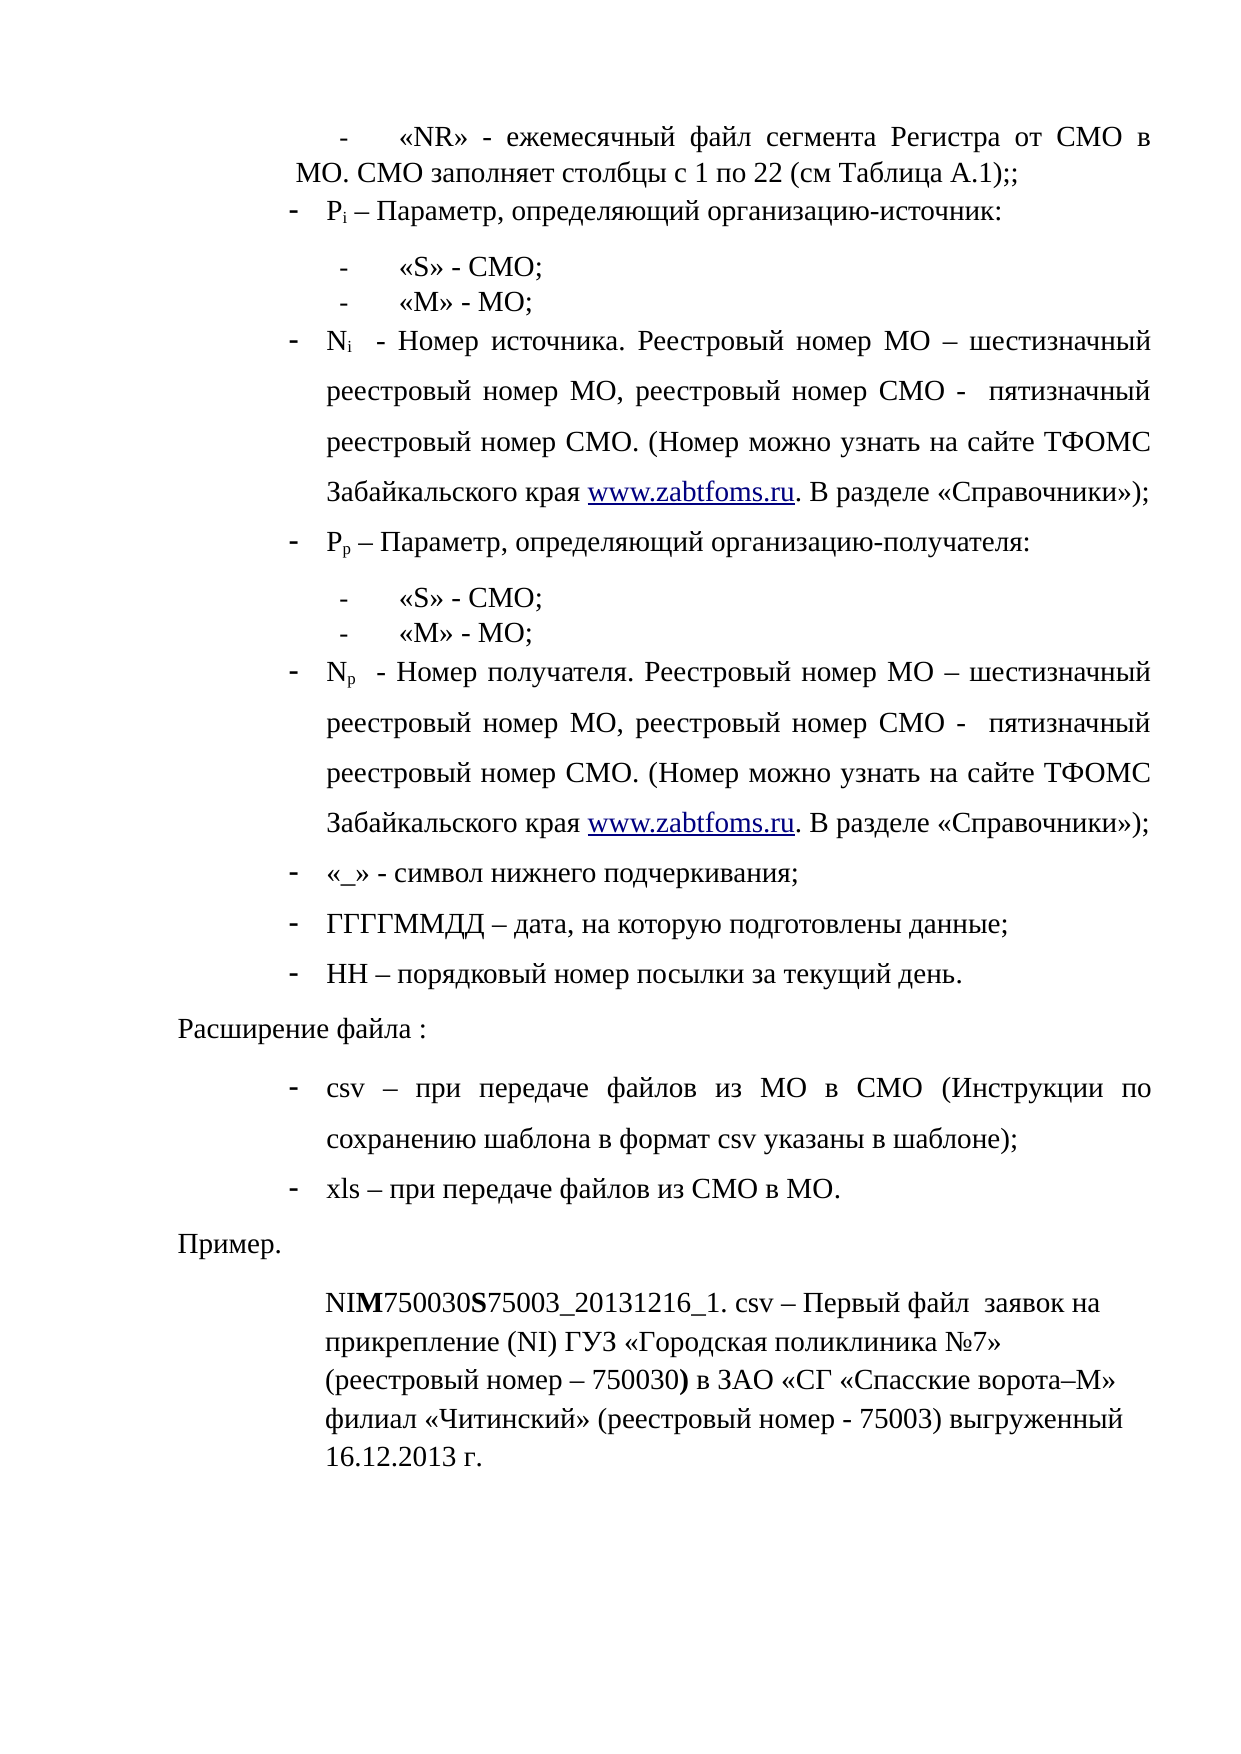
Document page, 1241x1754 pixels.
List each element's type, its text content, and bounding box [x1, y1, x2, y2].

list «_» - символ нижнего подчеркивания; [288, 856, 1152, 889]
list Np - Номер получателя. Реестровый номер МО – шестизначный реестровый номер МО, реестровый номер СМО - пятизначный реестровый номер СМО. (Номер можно узнать на сайте ТФОМС Забайкальского края www.zabtfoms.ru. В разделе «Справочники»); [288, 654, 1152, 839]
text Пример. [177, 1226, 1152, 1259]
list «S» - СМО; [295, 248, 1152, 283]
list xls – при передаче файлов из СМО в МО. [288, 1171, 1152, 1205]
list «S» - СМО; [295, 579, 1152, 614]
list «M» - МО; [295, 283, 1152, 319]
list Pp – Параметр, определяющий организацию-получателя: [288, 524, 1152, 558]
list НН – порядковый номер посылки за текущий день. [288, 956, 1152, 990]
list «NR» - ежемесячный файл сегмента Регистра от СМО в МО. СМО заполняет столбцы с 1 по 22 (см Таблица А.1);; [295, 118, 1152, 189]
text Расширение файла : [177, 1011, 1152, 1044]
list Pi – Параметр, определяющий организацию-источник: [288, 193, 1152, 227]
list ГГГГММДД – дата, на которую подготовлены данные; [288, 906, 1152, 940]
list csv – при передаче файлов из МО в СМО (Инструкции по сохранению шаблона в формат csv указаны в шаблоне); [288, 1070, 1152, 1154]
list Ni - Номер источника. Реестровый номер МО – шестизначный реестровый номер МО, реестровый номер СМО - пятизначный реестровый номер СМО. (Номер можно узнать на сайте ТФОМС Забайкальского края www.zabtfoms.ru. В разделе «Справочники»); [288, 323, 1152, 508]
list «M» - МО; [295, 614, 1152, 650]
text NIM750030S75003_20131216_1. csv – Первый файл заявок на прикрепление (NI) ГУЗ «Городская поликлиника №7» (реестровый номер – 750030) в ЗАО «СГ «Спасские ворота–М» филиал «Читинский» (реестровый номер - 75003) выгруженный 16.12.2013 г. [325, 1285, 1152, 1473]
